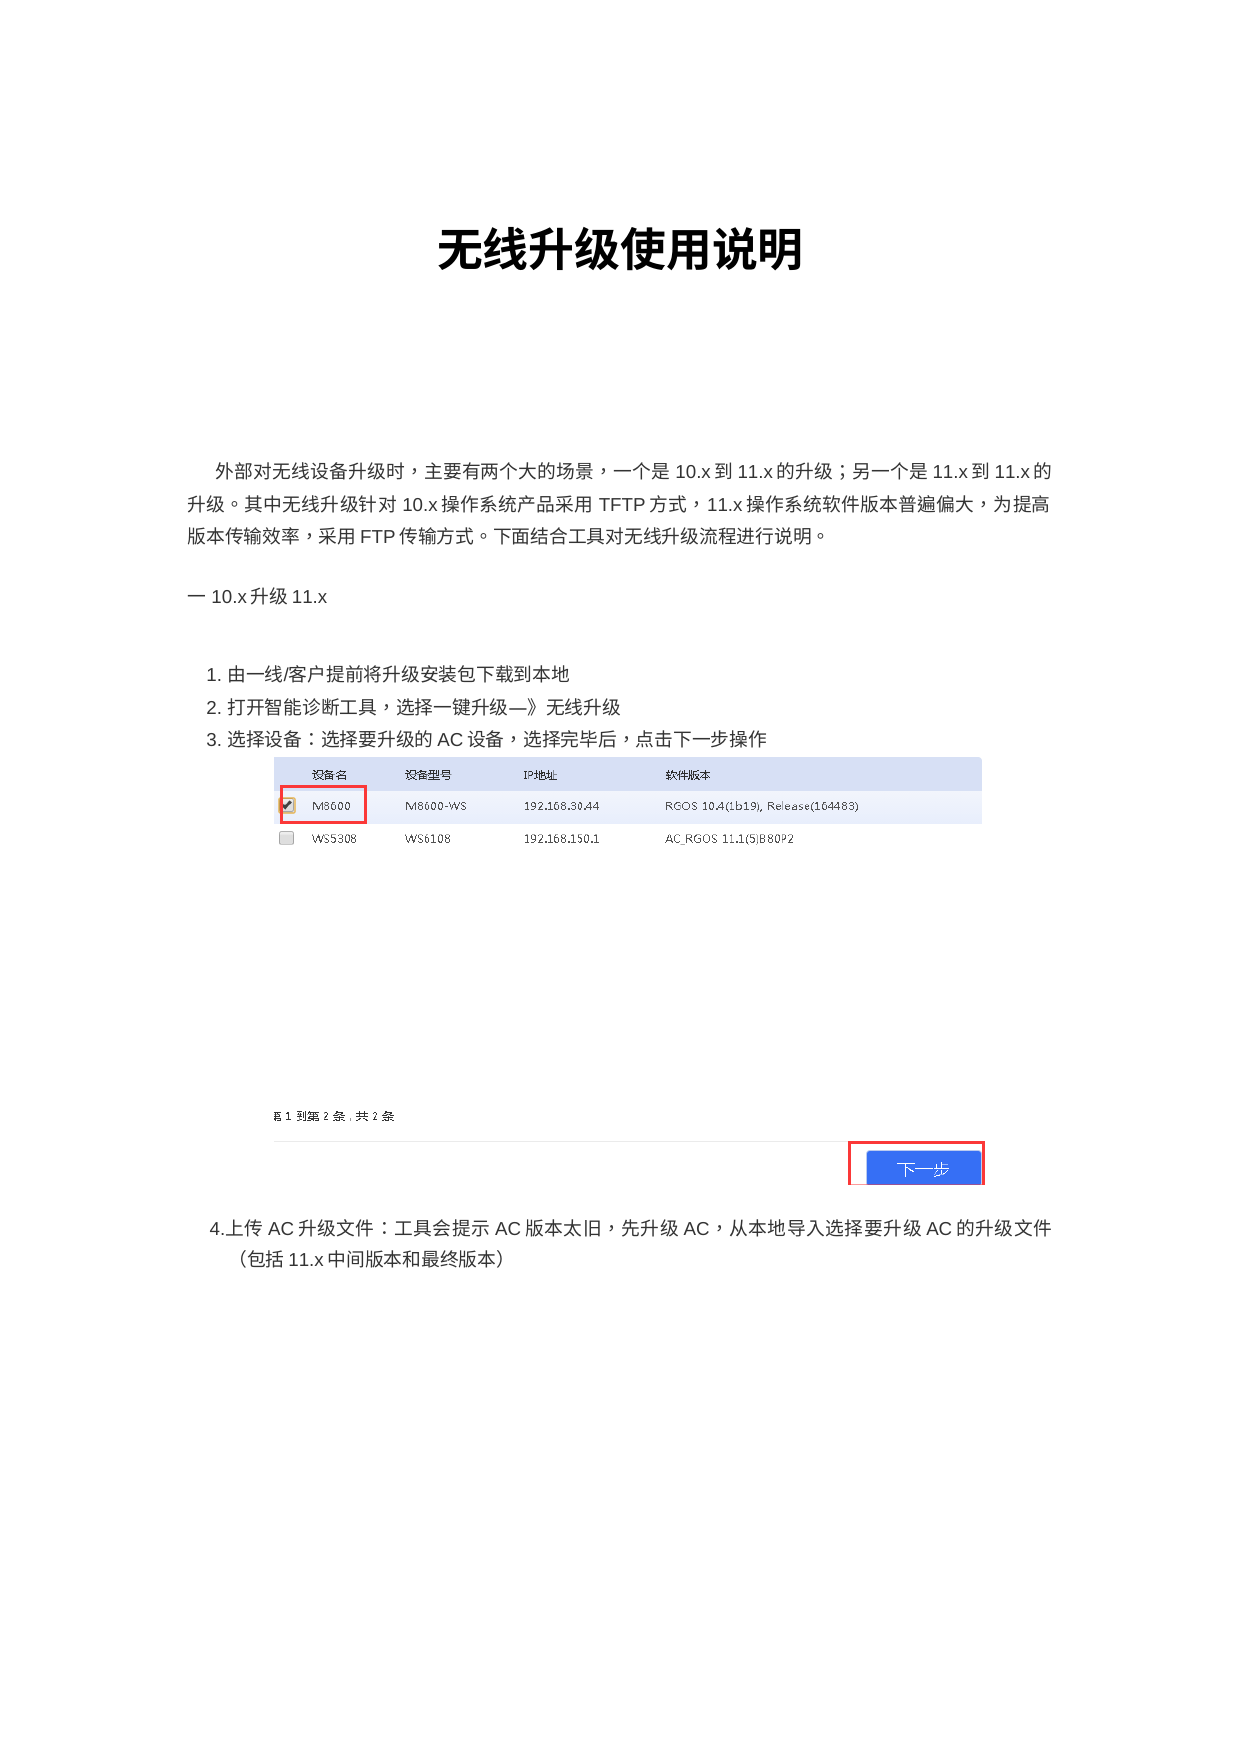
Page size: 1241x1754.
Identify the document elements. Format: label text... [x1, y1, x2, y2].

text 2. 打开智能诊断工具，选择一键升级—》无线升级 [187, 691, 1053, 723]
text 1. 由一线/客户提前将升级安装包下载到本地 [187, 658, 1053, 691]
subtitle 一 10.x升级11.x [187, 580, 1053, 612]
picture [274, 755, 985, 1185]
subtitle 无线升级使用说明 [187, 197, 1053, 295]
text 外部对无线设备升级时，主要有两个大的场景，一个是10.x到11.x的升级；另一个是11.x到11.x的升级。其中无线升级针对10.x操作系统产品采用TFTP方式，11.x操作系统软件版本普遍偏大，为提高版本传输效率，采用FTP传输方式。下面结合工具对无线升级流程进行说明。 [187, 455, 1053, 553]
text 4.上传AC升级文件：工具会提示AC版本太旧，先升级AC，从本地导入选择要升级AC的升级文件（包括11.x中间版本和最终版本） [209, 1211, 1053, 1276]
text 3. 选择设备：选择要升级的AC设备，选择完毕后，点击下一步操作 [187, 723, 1053, 756]
